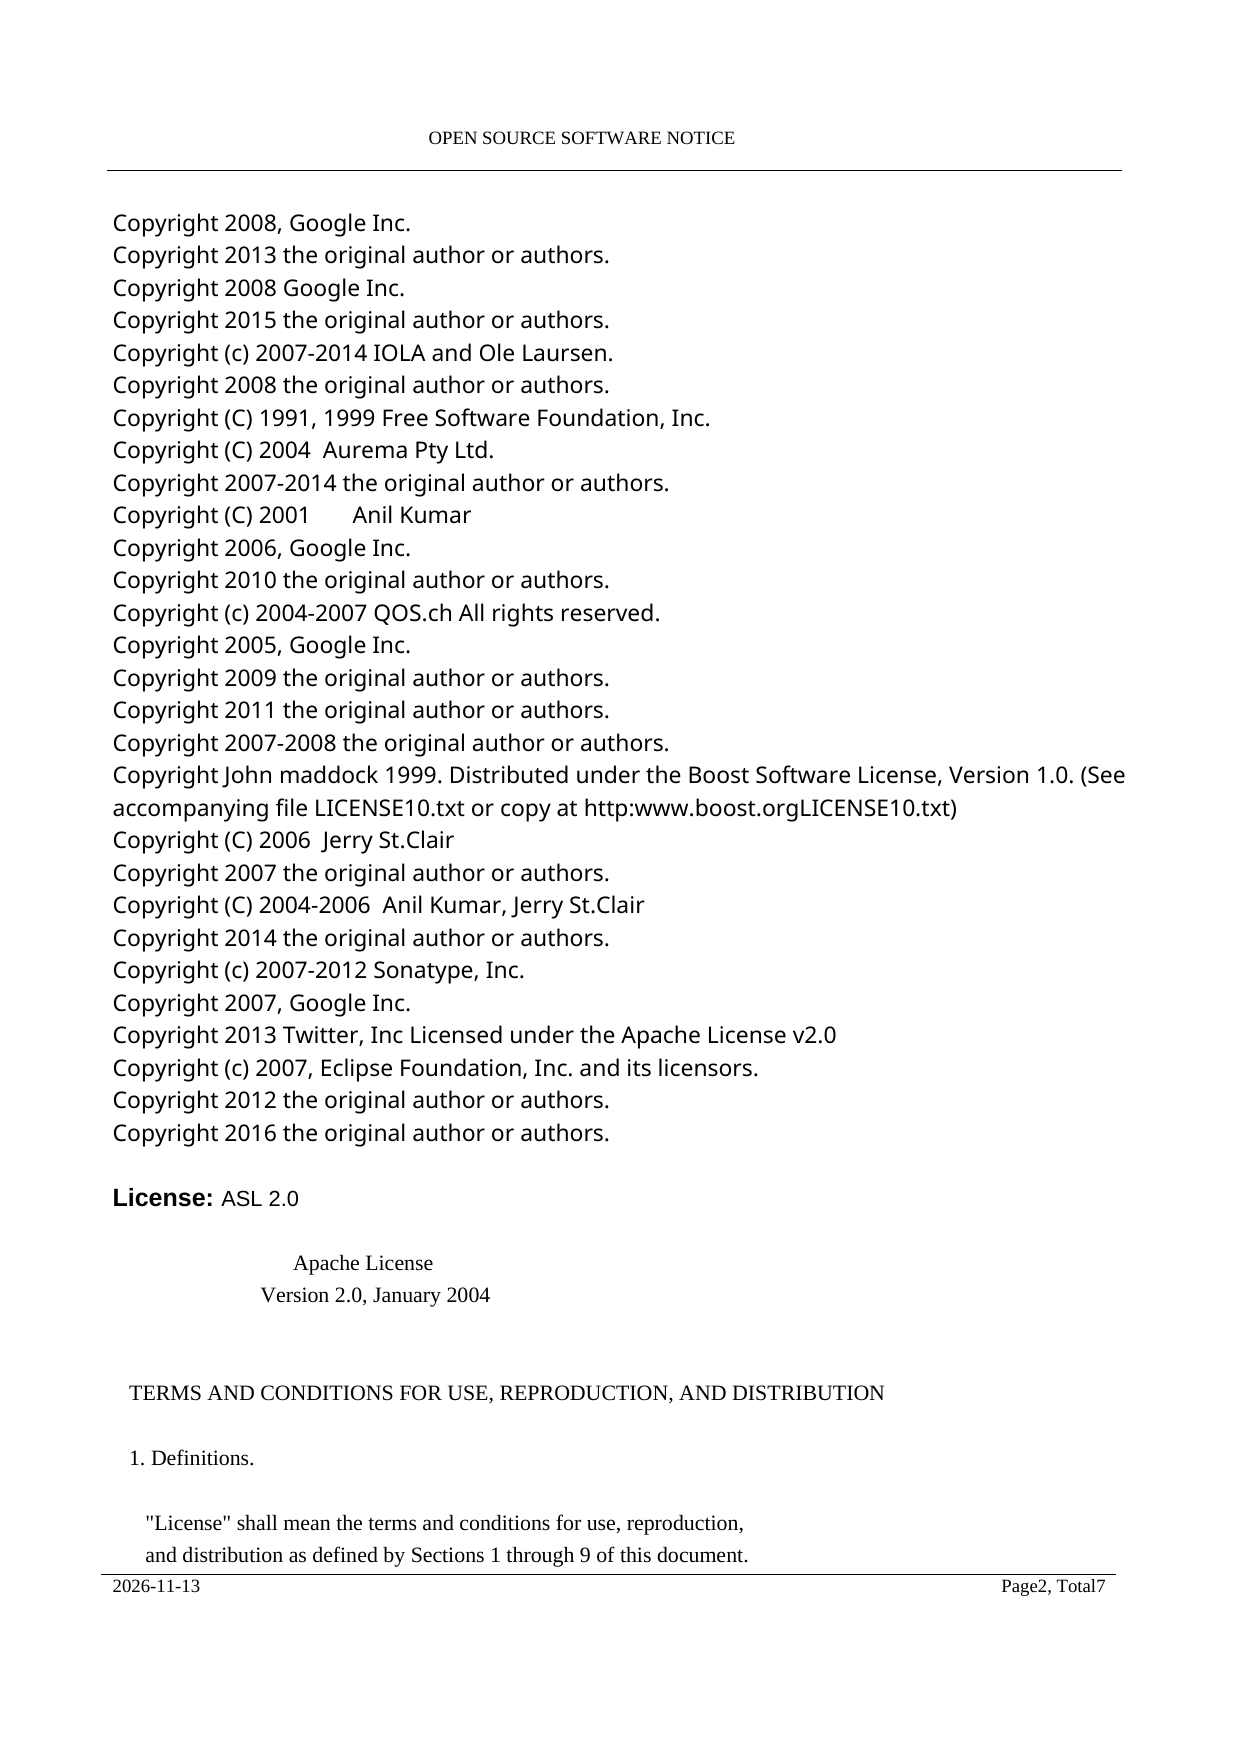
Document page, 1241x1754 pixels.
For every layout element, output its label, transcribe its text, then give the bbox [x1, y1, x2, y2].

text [112, 206, 1128, 1181]
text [112, 1214, 1128, 1571]
text License: ASL 2.0 [112, 1181, 1128, 1214]
